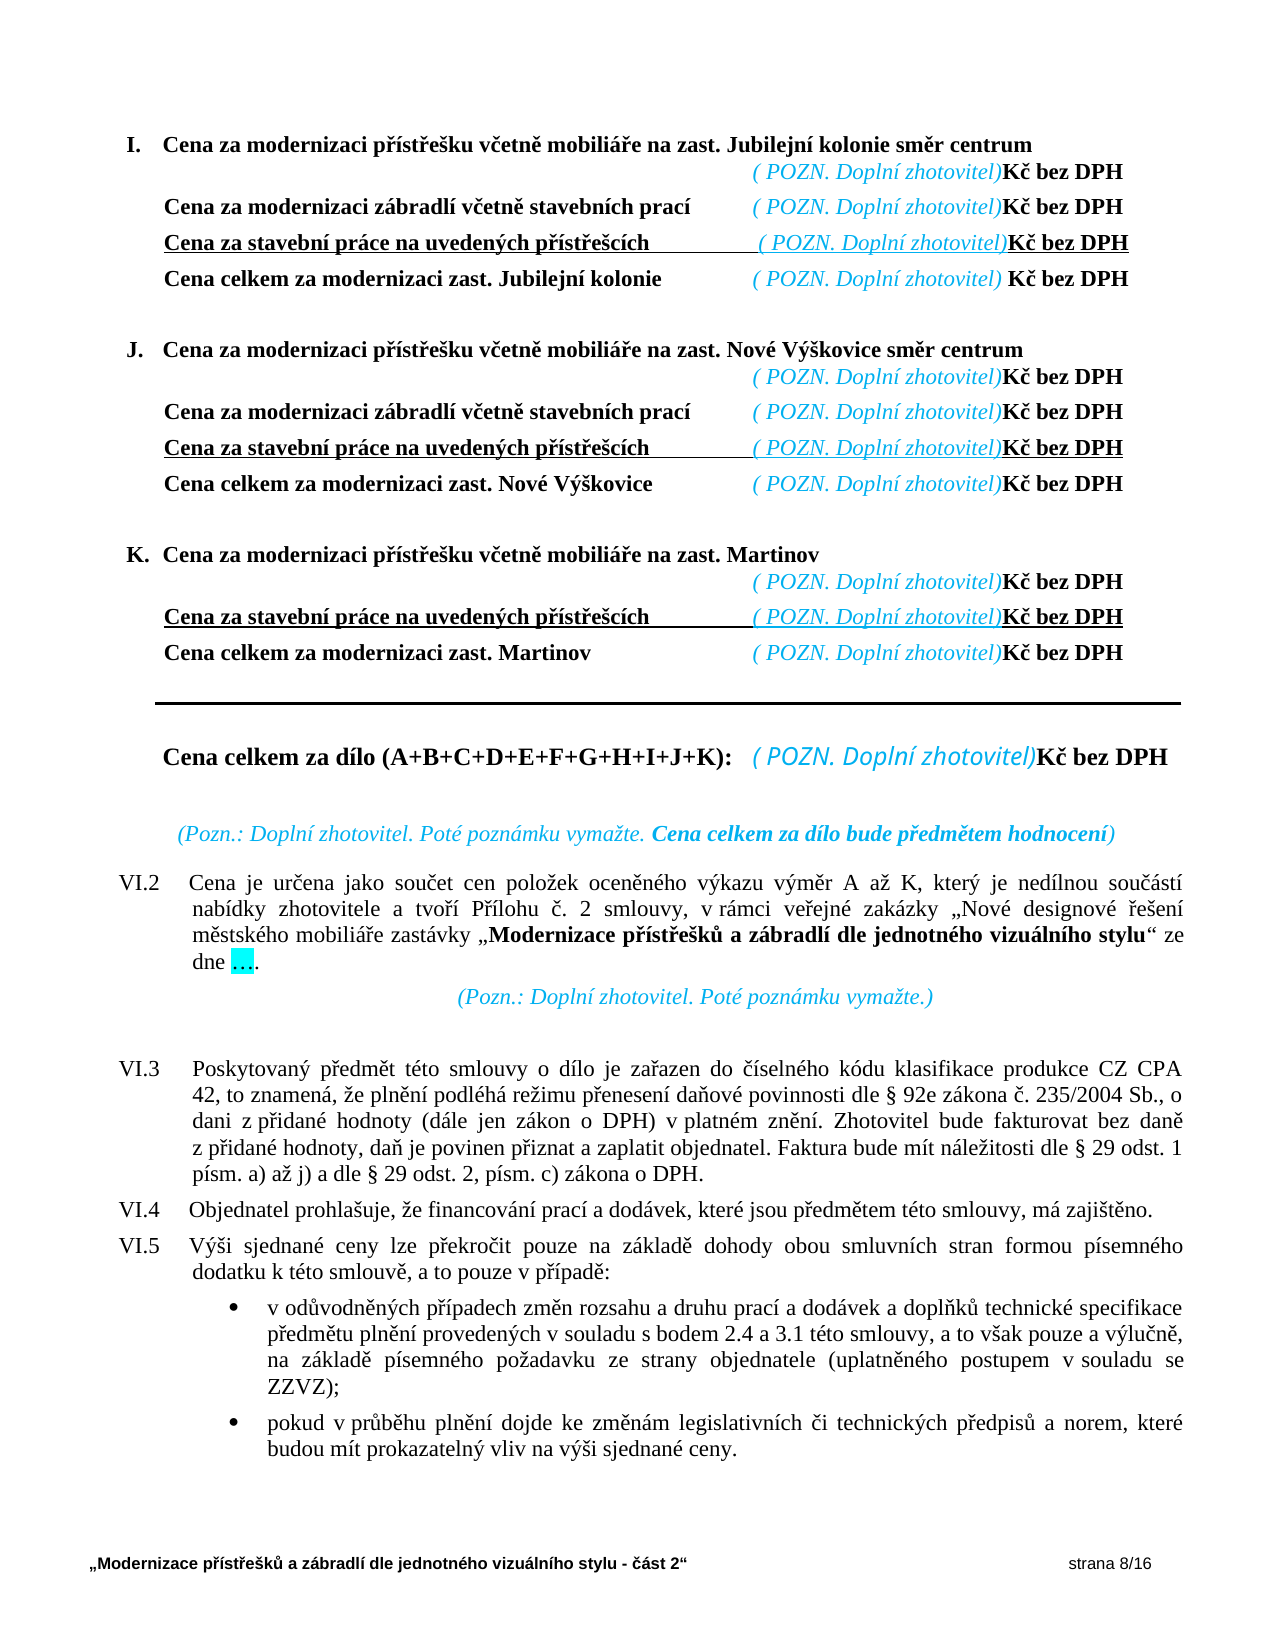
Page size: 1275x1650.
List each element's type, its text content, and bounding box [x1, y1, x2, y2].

list Výši sjednané ceny lze překročit pouze na základě dohody obou smluvních stran formou písemného dodatku k této smlouvě, a to pouze v případě: [118, 1232, 1184, 1284]
list Cena za stavební práce na uvedených přístřešcích ( POZN. Doplní zhotovitel)Kč bez DPH [164, 434, 1181, 461]
list Cena za modernizaci zábradlí včetně stavebních prací ( POZN. Doplní zhotovitel)Kč bez DPH [164, 193, 1181, 220]
list v odůvodněných případech změn rozsahu a druhu prací a dodávek a doplňků technické specifikace předmětu plnění provedených v souladu s bodem 2.4 a 3.1 této smlouvy, a to však pouze a výlučně, na základě písemného požadavku ze strany objednatele (uplatněného postupem v souladu se ZZVZ); [229, 1294, 1184, 1399]
text Cena celkem za dílo (A+B+C+D+E+F+G+H+I+J+K): ( POZN. Doplní zhotovitel)Kč bez DPH [162, 739, 1181, 773]
list pokud v průběhu plnění dojde ke změnám legislativních či technických předpisů a norem, které budou mít prokazatelný vliv na výši sjednané ceny. [229, 1409, 1184, 1461]
list Cena za modernizaci přístřešku včetně mobiliáře na zast. Martinov ( POZN. Doplní zhotovitel)Kč bez DPH [126, 541, 1181, 594]
list Cena za stavební práce na uvedených přístřešcích ( POZN. Doplní zhotovitel)Kč bez DPH [164, 603, 1181, 630]
list Cena za modernizaci zábradlí včetně stavebních prací ( POZN. Doplní zhotovitel)Kč bez DPH [164, 398, 1181, 425]
list Objednatel prohlašuje, že financování prací a dodávek, které jsou předmětem této smlouvy, má zajištěno. [118, 1196, 1184, 1222]
list Cena za modernizaci přístřešku včetně mobiliáře na zast. Jubilejní kolonie směr centrum ( POZN. Doplní zhotovitel)Kč bez DPH [126, 131, 1181, 184]
list Cena za modernizaci přístřešku včetně mobiliáře na zast. Nové Výškovice směr centrum ( POZN. Doplní zhotovitel)Kč bez DPH [126, 336, 1181, 389]
list Cena celkem za modernizaci zast. Jubilejní kolonie ( POZN. Doplní zhotovitel) Kč bez DPH [164, 265, 1181, 291]
list (Pozn.: Doplní zhotovitel. Poté poznámku vymažte.) [192, 983, 1184, 1010]
list Cena je určena jako součet cen položek oceněného výkazu výměr A až K, který je nedílnou součástí nabídky zhotovitele a tvoří Přílohu č. 2 smlouvy, v rámci veřejné zakázky „Nové designové řešení městského mobiliáře zastávky „Modernizace přístřešků a zábradlí dle jednotného vizuálního stylu“ ze dne …. [118, 869, 1184, 974]
list Cena za stavební práce na uvedených přístřešcích ( POZN. Doplní zhotovitel)Kč bez DPH [164, 229, 1181, 256]
text (Pozn.: Doplní zhotovitel. Poté poznámku vymažte. Cena celkem za dílo bude předmětem hodnocení) [177, 820, 1186, 846]
list Cena celkem za modernizaci zast. Nové Výškovice ( POZN. Doplní zhotovitel)Kč bez DPH [164, 470, 1181, 496]
list Cena celkem za modernizaci zast. Martinov ( POZN. Doplní zhotovitel)Kč bez DPH [164, 639, 1181, 666]
list Poskytovaný předmět této smlouvy o dílo je zařazen do číselného kódu klasifikace produkce CZ CPA 42, to znamená, že plnění podléhá režimu přenesení daňové povinnosti dle § 92e zákona č. 235/2004 Sb., o dani z přidané hodnoty (dále jen zákon o DPH) v platném znění. Zhotovitel bude fakturovat bez daně z přidané hodnoty, daň je povinen přiznat a zaplatit objednatel. Faktura bude mít náležitosti dle § 29 odst. 1 písm. a) až j) a dle § 29 odst. 2, písm. c) zákona o DPH. [118, 1055, 1184, 1187]
